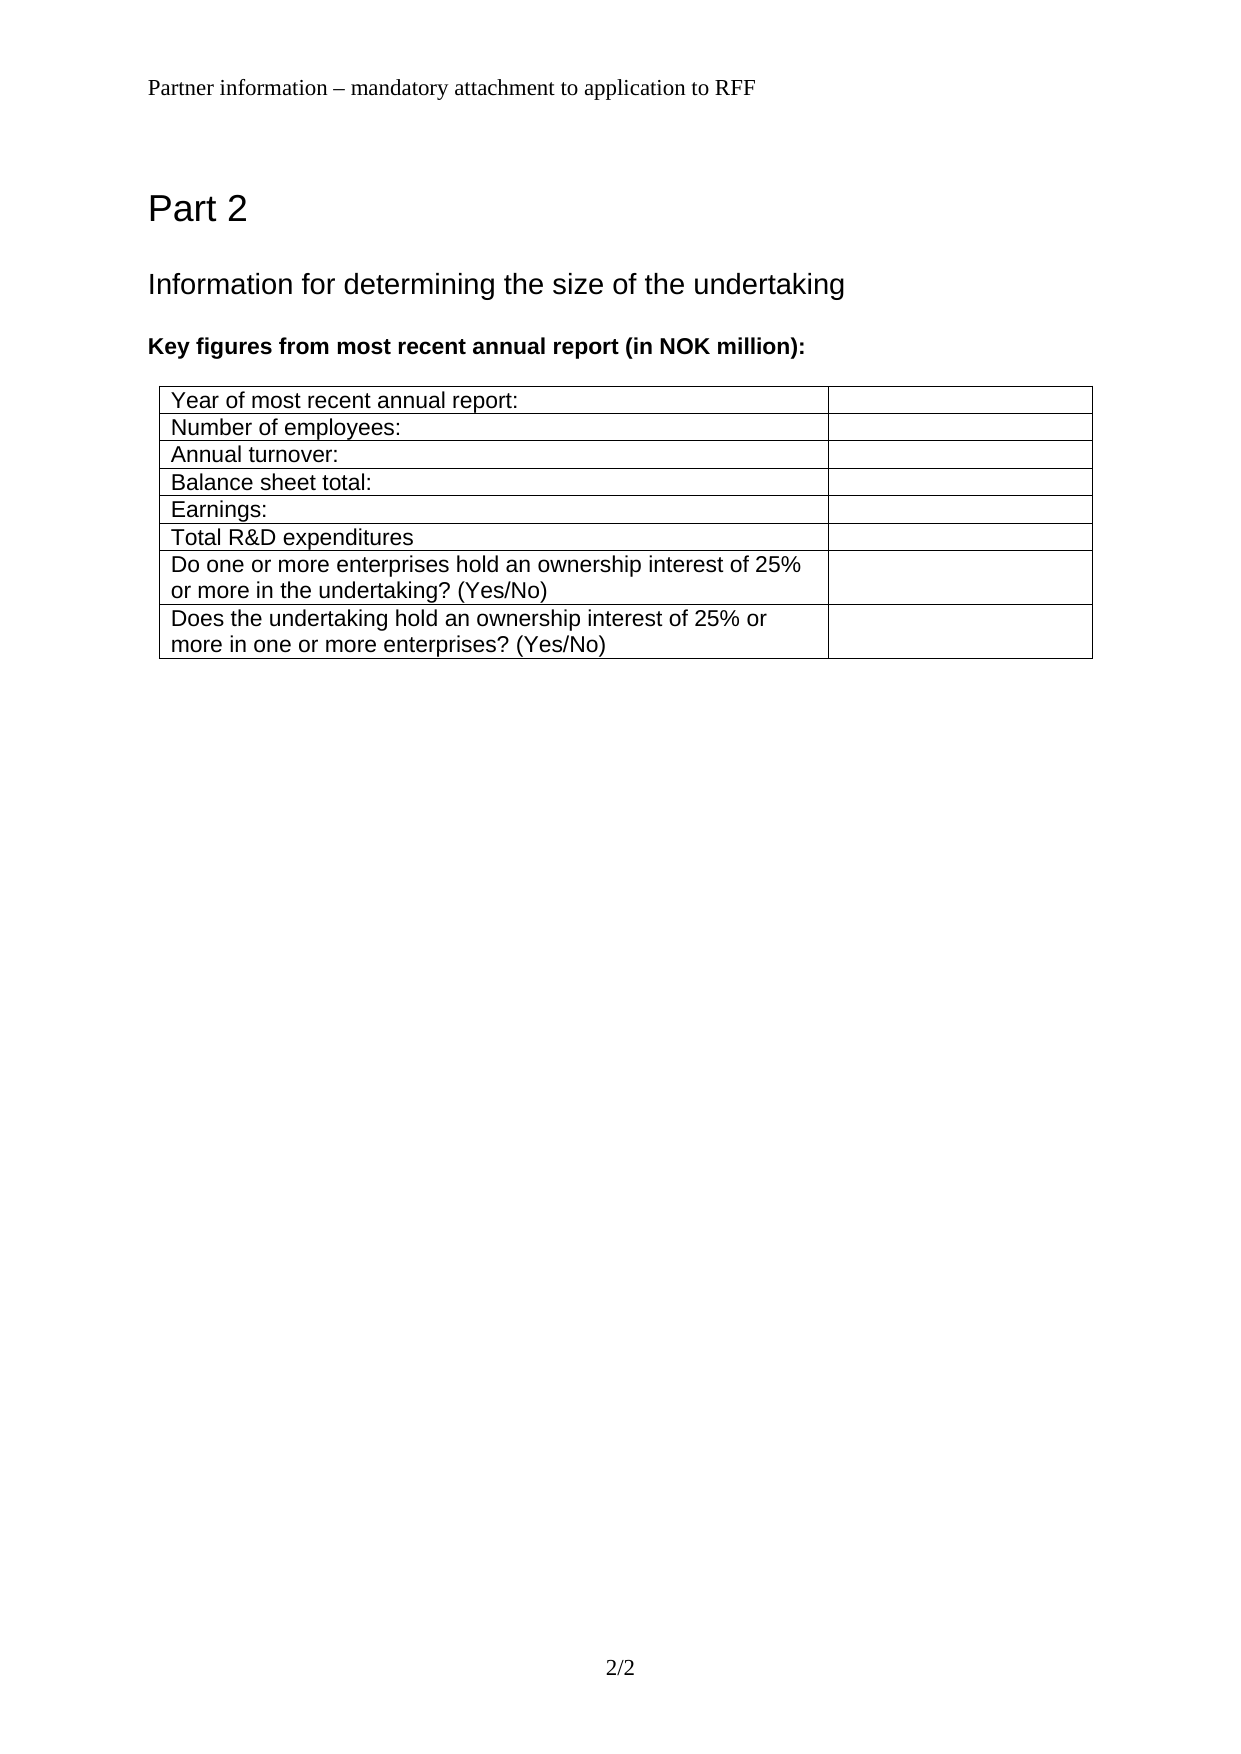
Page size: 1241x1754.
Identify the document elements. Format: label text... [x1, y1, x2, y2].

table_header Year of most recent annual report: [160, 387, 828, 413]
text Key figures from most recent annual report (in NOK million): [148, 333, 1093, 359]
table_cell Does the undertaking hold an ownership interest of 25% or more in one or more enterprises? (Yes/No) [160, 605, 828, 657]
table_cell Annual turnover: [160, 441, 828, 468]
table_cell [829, 414, 1092, 440]
table_header [829, 387, 1092, 413]
subtitle Part 2 [148, 186, 1093, 229]
table_cell [829, 551, 1092, 604]
subtitle Information for determining the size of the undertaking [148, 267, 1093, 300]
table_cell Earnings: [160, 496, 828, 522]
table_cell Total R&D expenditures [160, 524, 828, 550]
table_cell [829, 605, 1092, 657]
table_cell Balance sheet total: [160, 469, 828, 495]
table_cell [829, 524, 1092, 550]
table_cell Do one or more enterprises hold an ownership interest of 25% or more in the undertaking? (Yes/No) [160, 551, 828, 604]
table_cell [829, 469, 1092, 495]
table_cell [829, 441, 1092, 468]
table_cell Number of employees: [160, 414, 828, 440]
table_cell [829, 496, 1092, 522]
